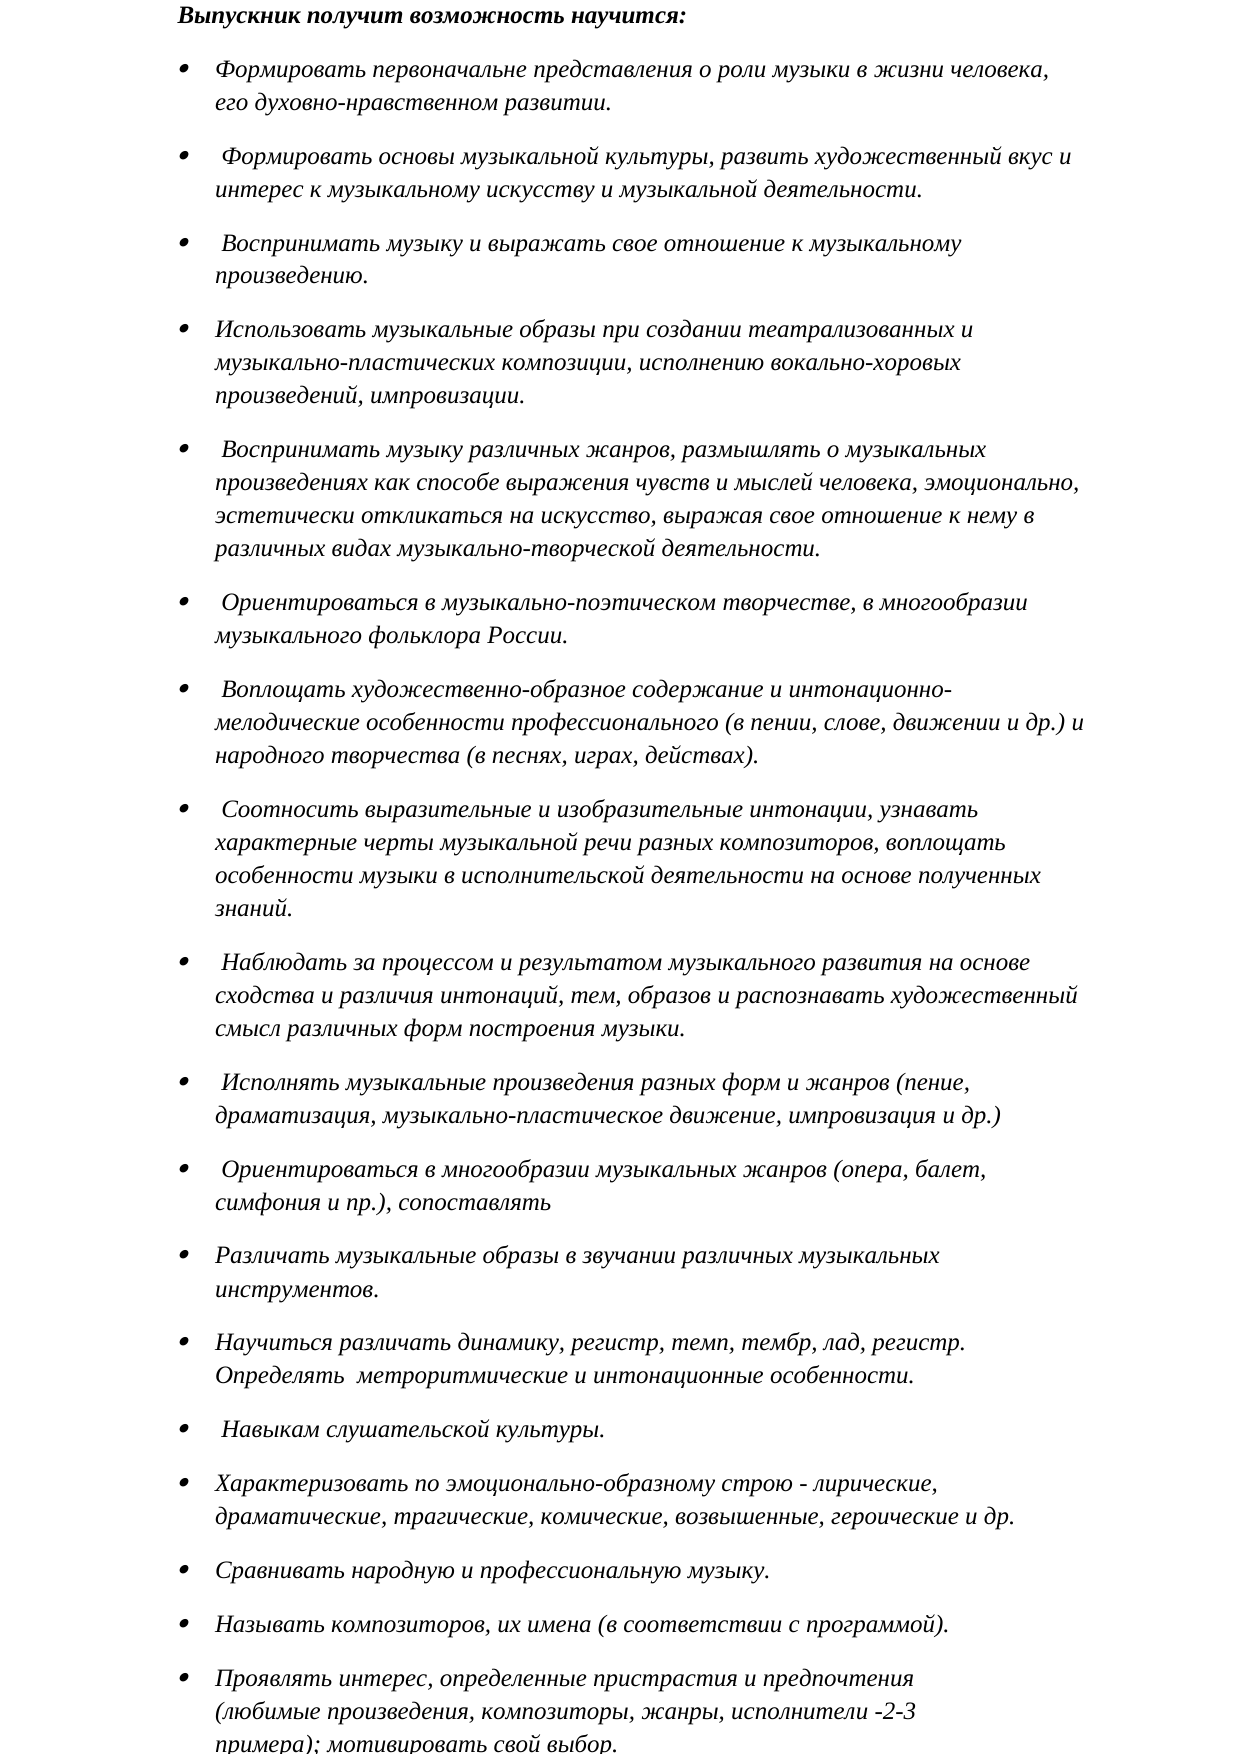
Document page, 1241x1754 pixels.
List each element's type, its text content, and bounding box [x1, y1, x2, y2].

list Ориентироваться в музыкально-поэтическом творчестве, в многообразии музыкального фольклора России. [177, 587, 1085, 649]
list Называть композиторов, их имена (в соответствии с программой). [177, 1609, 1026, 1638]
list Характеризовать по эмоционально-образному строю - лирические, драматические, трагические, комические, возвышенные, героические и др. [177, 1468, 1085, 1530]
list Исполнять музыкальные произведения разных форм и жанров (пение, драматизация, музыкально-пластическое движение, импровизация и др.) [177, 1067, 1085, 1129]
list Воплощать художественно-образное содержание и интонационно-мелодические особенности профессионального (в пении, слове, движении и др.) и народного творчества (в песнях, играх, действах). [177, 674, 1085, 769]
list Ориентироваться в многообразии музыкальных жанров (опера, балет, симфония и пр.), сопоставлять [177, 1154, 1085, 1216]
list Сравнивать народную и профессиональную музыку. [177, 1555, 1085, 1584]
list Формировать основы музыкальной культуры, развить художественный вкус и интерес к музыкальному искусству и музыкальной деятельности. [177, 141, 1085, 202]
list Проявлять интерес, определенные пристрастия и предпочтения (любимые произведения, композиторы, жанры, исполнители -2-3 примера); мотивировать свой выбор. [177, 1663, 1026, 1754]
list Воспринимать музыку и выражать свое отношение к музыкальному произведению. [177, 228, 1085, 289]
list Наблюдать за процессом и результатом музыкального развития на основе сходства и различия интонаций, тем, образов и распознавать художественный смысл различных форм построения музыки. [177, 947, 1085, 1042]
list Использовать музыкальные образы при создании театрализованных и музыкально-пластических композиции, исполнению вокально-хоровых произведений, импровизации. [177, 314, 1085, 409]
list Научиться различать динамику, регистр, темп, тембр, лад, регистр. Определять метроритмические и интонационные особенности. [177, 1327, 1085, 1389]
list Различать музыкальные образы в звучании различных музыкальных инструментов. [177, 1241, 1085, 1302]
text Выпускник получит возможность научится: [177, 0, 1085, 29]
list Соотносить выразительные и изобразительные интонации, узнавать характерные черты музыкальной речи разных композиторов, воплощать особенности музыки в исполнительской деятельности на основе полученных знаний. [177, 794, 1085, 922]
list Воспринимать музыку различных жанров, размышлять о музыкальных произведениях как способе выражения чувств и мыслей человека, эмоционально, эстетически откликаться на искусство, выражая свое отношение к нему в различных видах музыкально-творческой деятельности. [177, 434, 1085, 562]
list Навыкам слушательской культуры. [177, 1414, 1085, 1443]
list Формировать первоначальне представления о роли музыки в жизни человека, его духовно-нравственном развитии. [177, 54, 1085, 116]
